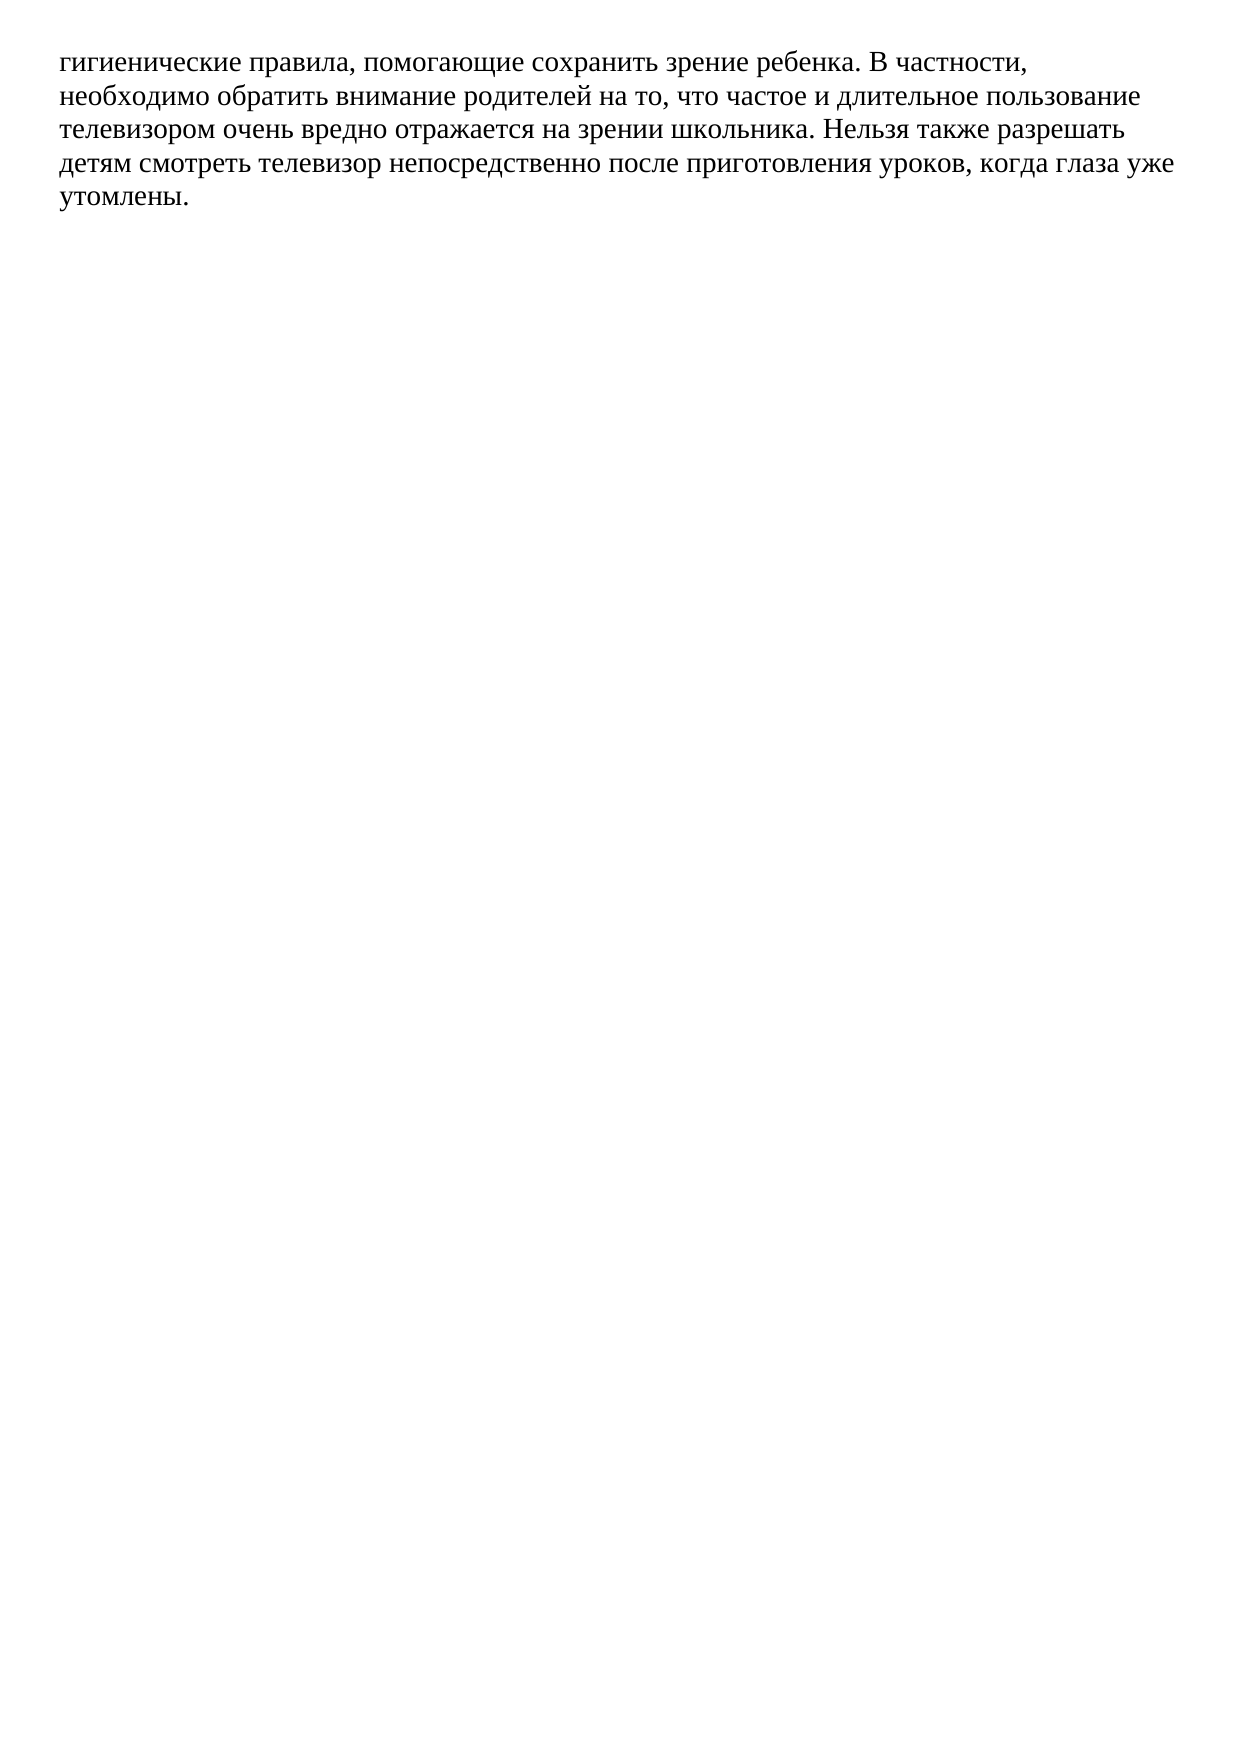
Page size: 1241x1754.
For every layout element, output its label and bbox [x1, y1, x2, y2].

text [59, 44, 1181, 212]
